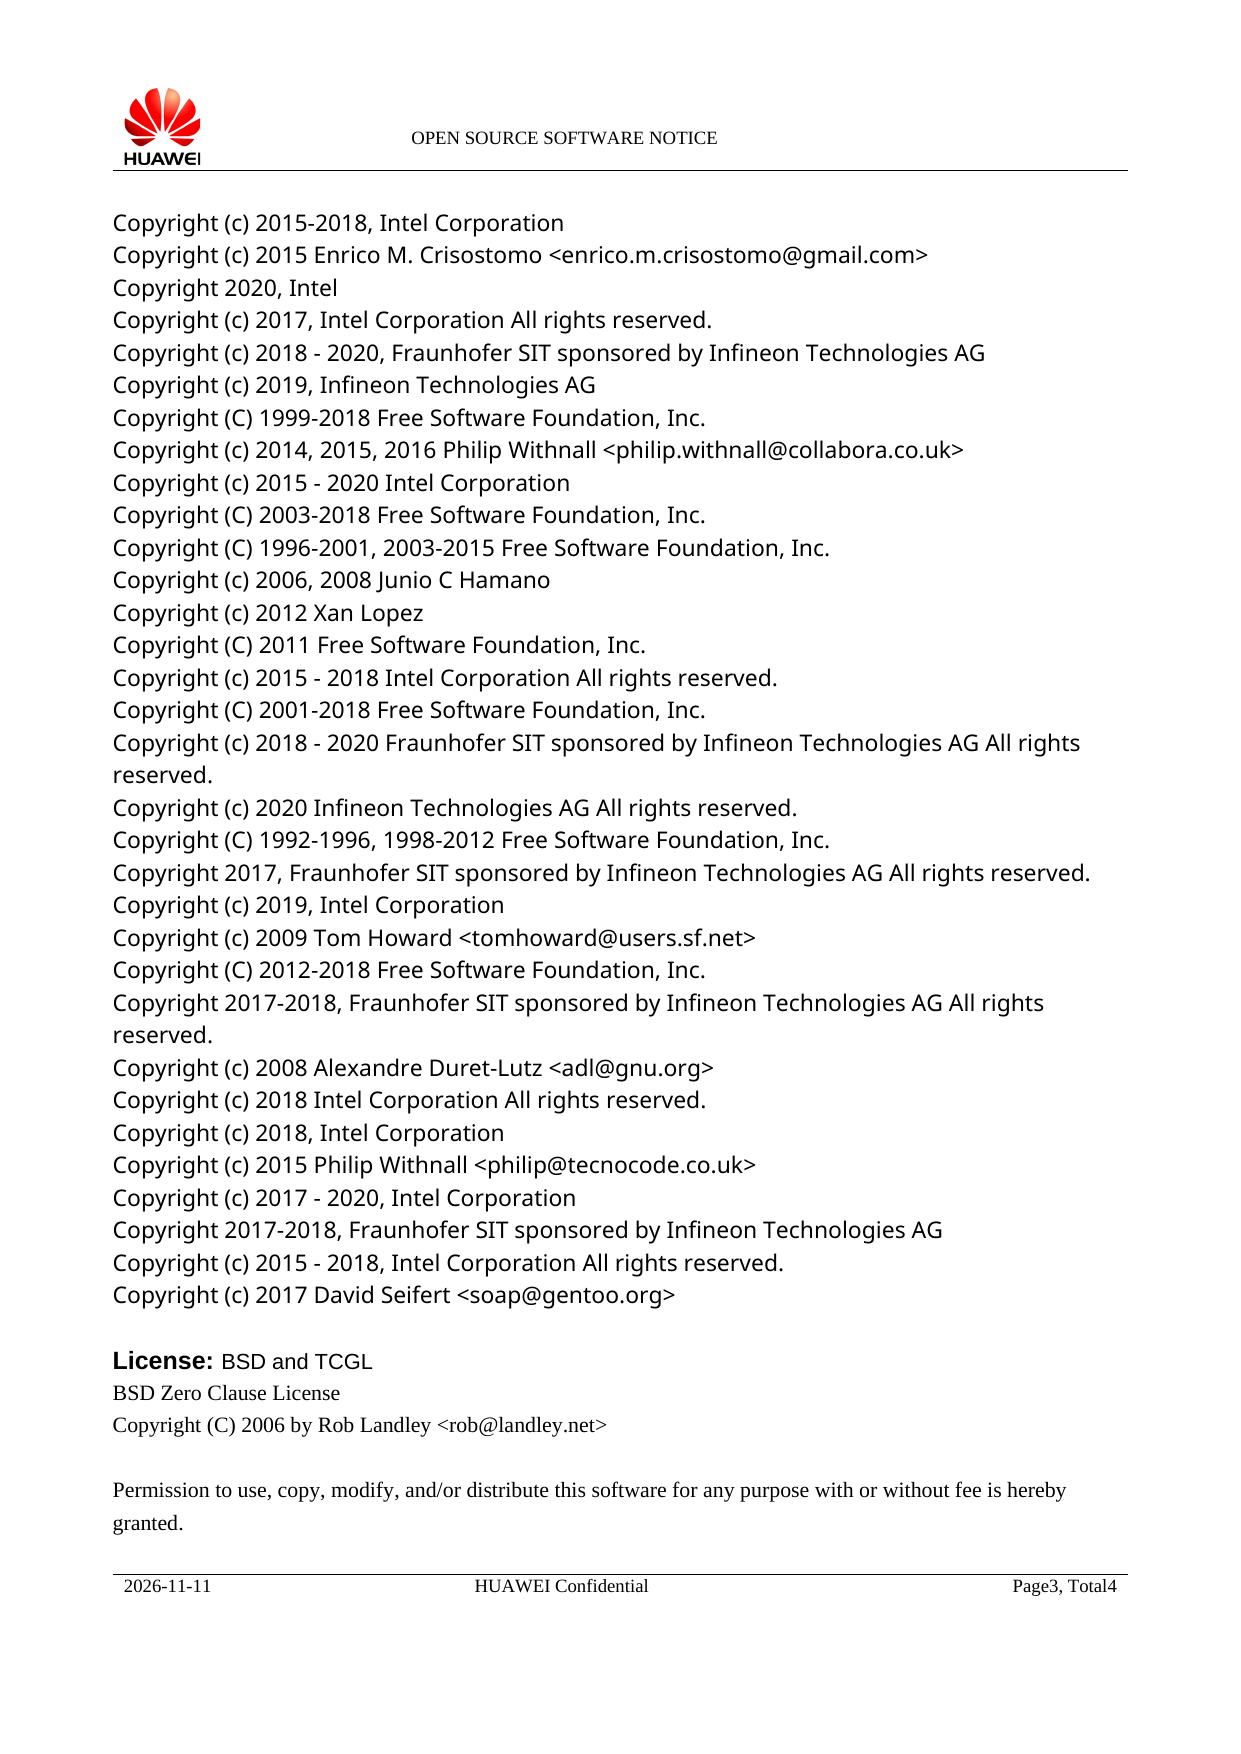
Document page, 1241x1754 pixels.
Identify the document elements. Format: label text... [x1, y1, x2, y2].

picture [124, 88, 201, 165]
text License: BSD and TCGL [112, 1344, 1128, 1376]
